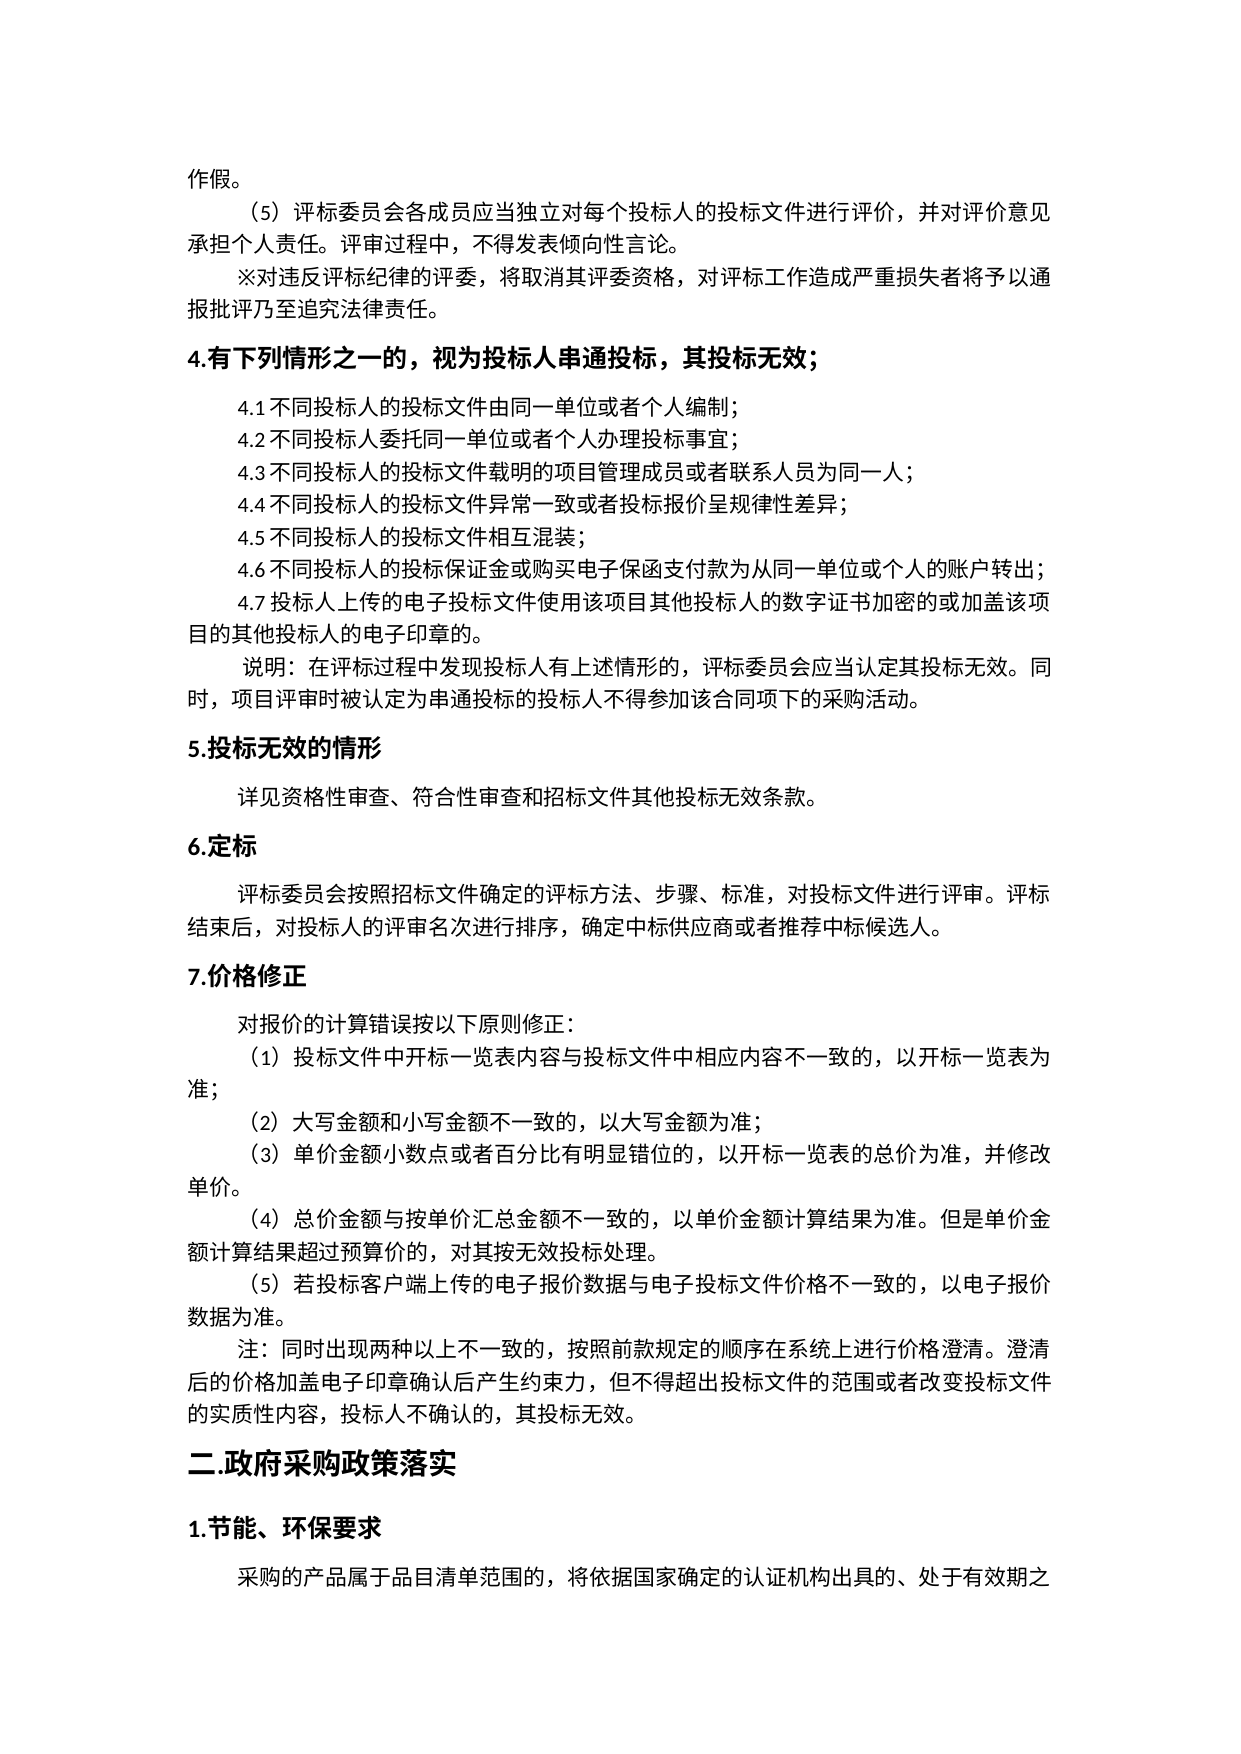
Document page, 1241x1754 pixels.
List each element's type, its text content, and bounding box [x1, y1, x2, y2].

text 注：同时出现两种以上不一致的，按照前款规定的顺序在系统上进行价格澄清。澄清后的价格加盖电子印章确认后产生约束力，但不得超出投标文件的范围或者改变投标文件的实质性内容，投标人不确认的，其投标无效。 [187, 1332, 1053, 1429]
text 4.2不同投标人委托同一单位或者个人办理投标事宜； [187, 422, 1053, 454]
text （3）单价金额小数点或者百分比有明显错位的，以开标一览表的总价为准，并修改单价。 [187, 1137, 1053, 1202]
text 4.6不同投标人的投标保证金或购买电子保函支付款为从同一单位或个人的账户转出； [187, 552, 1053, 584]
text （4）总价金额与按单价汇总金额不一致的，以单价金额计算结果为准。但是单价金额计算结果超过预算价的，对其按无效投标处理。 [187, 1202, 1053, 1267]
text 4.4不同投标人的投标文件异常一致或者投标报价呈规律性差异； [187, 487, 1053, 519]
text 对报价的计算错误按以下原则修正： [187, 1007, 1053, 1039]
text （1）投标文件中开标一览表内容与投标文件中相应内容不一致的，以开标一览表为准； [187, 1039, 1053, 1104]
text 说明：在评标过程中发现投标人有上述情形的，评标委员会应当认定其投标无效。同时，项目评审时被认定为串通投标的投标人不得参加该合同项下的采购活动。 [187, 649, 1053, 714]
text （5）若投标客户端上传的电子报价数据与电子投标文件价格不一致的，以电子报价数据为准。 [187, 1267, 1053, 1332]
text 4.1不同投标人的投标文件由同一单位或者个人编制； [187, 389, 1053, 422]
text 5.投标无效的情形 [187, 714, 1053, 779]
text 4.7投标人上传的电子投标文件使用该项目其他投标人的数字证书加密的或加盖该项目的其他投标人的电子印章的。 [187, 584, 1053, 649]
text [187, 1559, 1053, 1592]
text 详见资格性审查、符合性审查和招标文件其他投标无效条款。 [187, 779, 1053, 812]
text 4.5不同投标人的投标文件相互混装； [187, 519, 1053, 552]
text 6.定标 [187, 812, 1053, 877]
text （2）大写金额和小写金额不一致的，以大写金额为准； [187, 1104, 1053, 1137]
text 7.价格修正 [187, 942, 1053, 1007]
text 1.节能、环保要求 [187, 1494, 1053, 1559]
text 4.3不同投标人的投标文件载明的项目管理成员或者联系人员为同一人； [187, 454, 1053, 487]
text 4.有下列情形之一的，视为投标人串通投标，其投标无效； [187, 324, 1053, 389]
text 二.政府采购政策落实 [187, 1429, 1053, 1494]
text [187, 162, 1053, 194]
text ※对违反评标纪律的评委，将取消其评委资格，对评标工作造成严重损失者将予以通报批评乃至追究法律责任。 [187, 259, 1053, 324]
text 评标委员会按照招标文件确定的评标方法、步骤、标准，对投标文件进行评审。评标结束后，对投标人的评审名次进行排序，确定中标供应商或者推荐中标候选人。 [187, 877, 1053, 942]
text （5）评标委员会各成员应当独立对每个投标人的投标文件进行评价，并对评价意见承担个人责任。评审过程中，不得发表倾向性言论。 [187, 194, 1053, 259]
